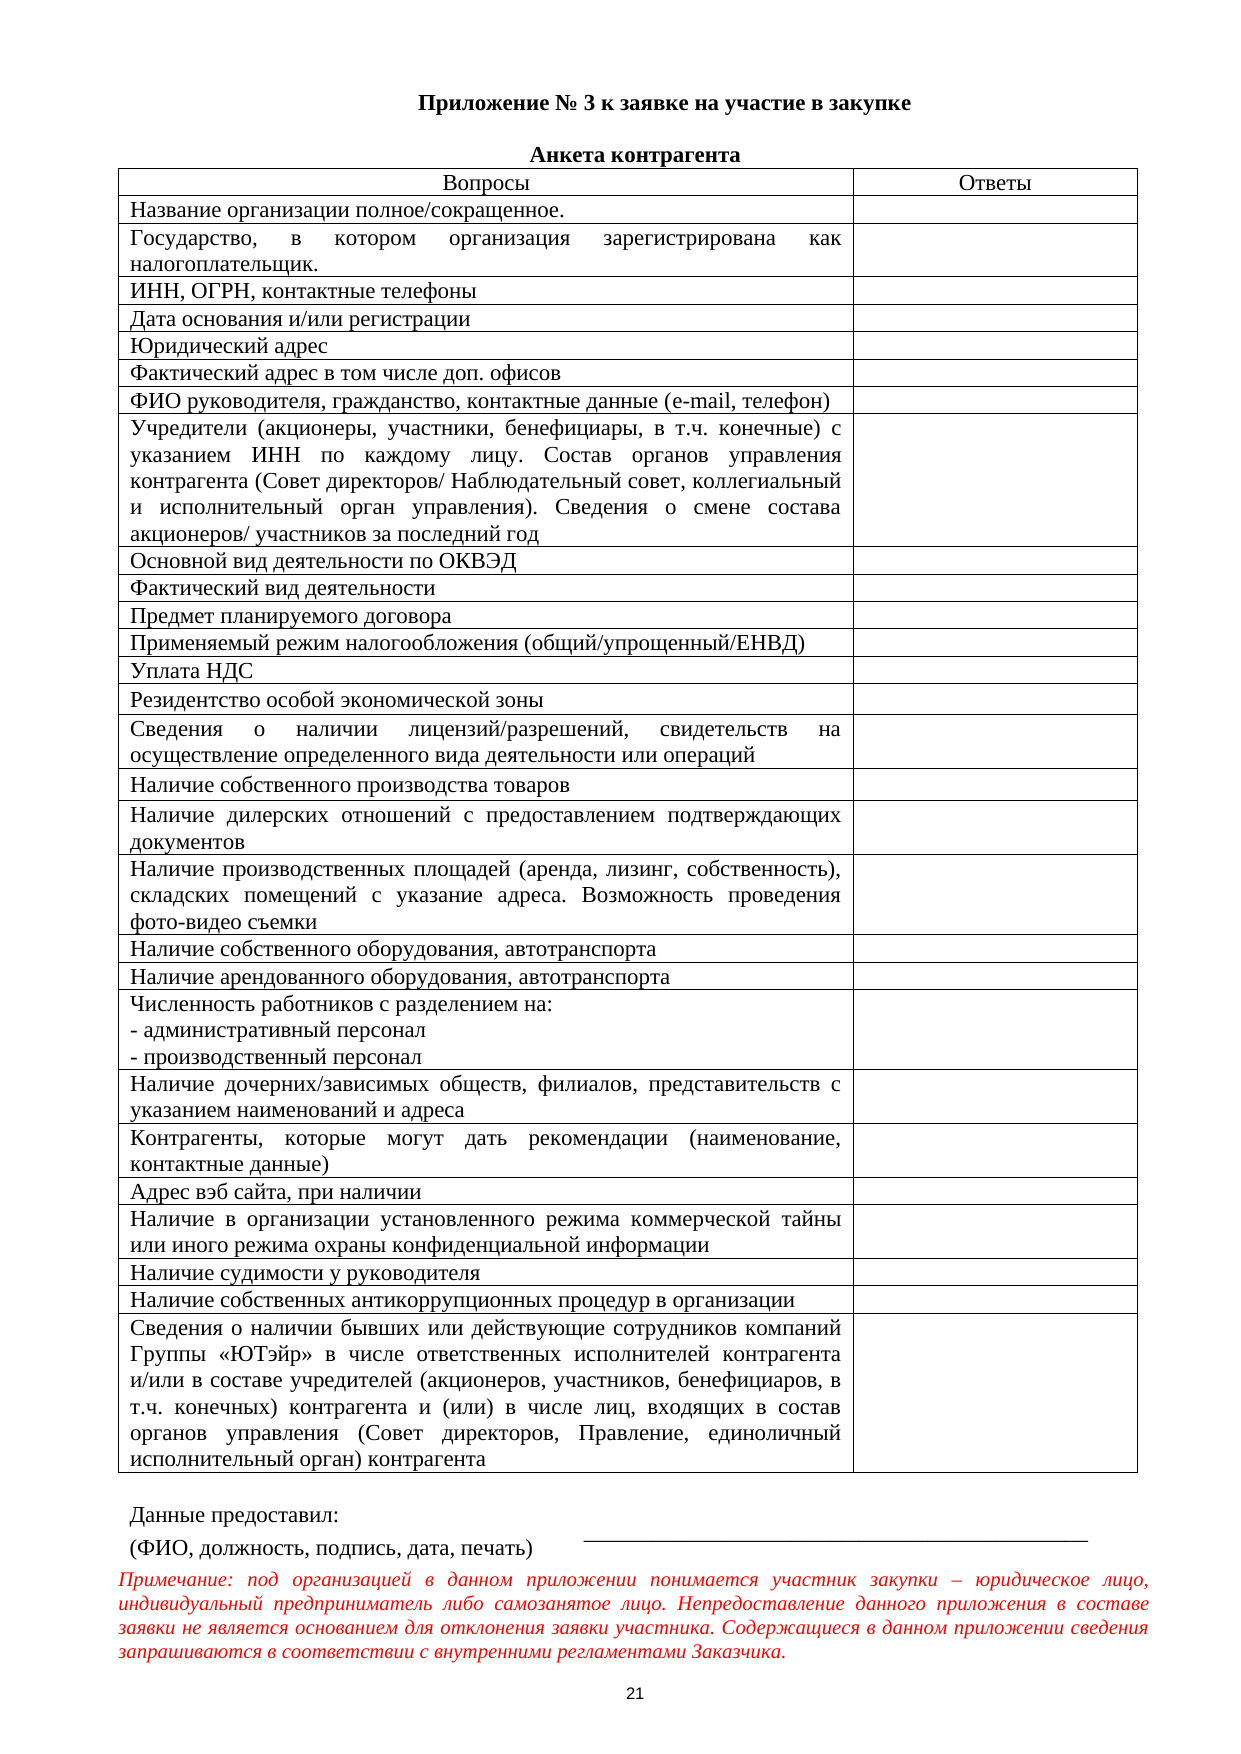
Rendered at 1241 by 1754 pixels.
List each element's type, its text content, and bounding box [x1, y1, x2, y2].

table_cell [854, 684, 1137, 714]
table_cell Основной вид деятельности по ОКВЭД [119, 547, 853, 573]
table_cell [854, 332, 1137, 358]
table_cell Фактический адрес в том числе доп. офисов [119, 360, 853, 386]
table_cell [854, 277, 1137, 304]
table_cell [854, 935, 1137, 962]
table_cell Наличие судимости у руководителя [119, 1259, 853, 1285]
text Анкета контрагента [118, 141, 1152, 168]
table_cell Резидентство особой экономической зоны [119, 684, 853, 714]
table_cell [854, 1124, 1137, 1177]
table_cell Сведения о наличии бывших или действующие сотрудников компаний Группы «ЮТэйр» в числе ответственных исполнителей контрагента и/или в составе учредителей (акционеров, участников, бенефициаров, в т.ч. конечных) контрагента и (или) в числе лиц, входящих в состав органов управления (Совет директоров, Правление, единоличный исполнительный орган) контрагента [119, 1314, 853, 1472]
table_cell Сведения о наличии лицензий/разрешений, свидетельств на осуществление определенного вида деятельности или операций [119, 715, 853, 768]
table_cell ФИО руководителя, гражданство, контактные данные (e-mail, телефон) [119, 387, 853, 413]
table_cell Наличие собственного оборудования, автотранспорта [119, 935, 853, 962]
table_cell [854, 657, 1137, 683]
table_cell Наличие собственного производства товаров [119, 769, 853, 800]
table_cell Учредители (акционеры, участники, бенефициары, в т.ч. конечные) с указанием ИНН по каждому лицу. Состав органов управления контрагента (Совет директоров/ Наблюдательный совет, коллегиальный и исполнительный орган управления). Сведения о смене состава акционеров/ участников за последний год [119, 414, 853, 546]
table_cell [854, 224, 1137, 276]
table_cell [854, 547, 1137, 573]
table_cell [854, 769, 1137, 800]
table_cell Численность работников с разделением на: - административный персонал - производственный персонал [119, 990, 853, 1069]
table_cell Наличие дочерних/зависимых обществ, филиалов, представительств с указанием наименований и адреса [119, 1070, 853, 1123]
table_cell Предмет планируемого договора [119, 602, 853, 628]
table_cell [854, 715, 1137, 768]
table_cell Дата основания и/или регистрации [119, 305, 853, 331]
table_cell [854, 305, 1137, 331]
table_cell [854, 1314, 1137, 1472]
table_cell Наличие собственных антикоррупционных процедур в организации [119, 1286, 853, 1313]
table_header Вопросы [119, 169, 853, 195]
table_cell [854, 1178, 1137, 1204]
table_cell Адрес вэб сайта, при наличии [119, 1178, 853, 1204]
text Приложение № 3 к заявке на участие в закупке [118, 89, 1152, 115]
table_cell [854, 602, 1137, 628]
table_cell [854, 629, 1137, 656]
table_cell [854, 196, 1137, 222]
table_cell [854, 360, 1137, 386]
table_cell ИНН, ОГРН, контактные телефоны [119, 277, 853, 304]
table_cell [854, 855, 1137, 934]
table_cell Контрагенты, которые могут дать рекомендации (наименование, контактные данные) [119, 1124, 853, 1177]
table_cell [854, 575, 1137, 601]
table_cell Наличие производственных площадей (аренда, лизинг, собственность), складских помещений с указание адреса. Возможность проведения фото-видео съемки [119, 855, 853, 934]
table_header Данные предоставил: (ФИО, должность, подпись, дата, печать) [118, 1502, 572, 1567]
table_cell [854, 387, 1137, 413]
table_cell Название организации полное/сокращенное. [119, 196, 853, 222]
table_cell [854, 1205, 1137, 1258]
table_cell Применяемый режим налогообложения (общий/упрощенный/ЕНВД) [119, 629, 853, 656]
table_header Ответы [854, 169, 1137, 195]
table_cell Наличие дилерских отношений с предоставлением подтверждающих документов [119, 801, 853, 854]
table_cell [854, 801, 1137, 854]
table_cell Уплата НДС [119, 657, 853, 683]
table_cell Юридический адрес [119, 332, 853, 358]
table_cell [854, 414, 1137, 546]
table_cell [854, 1259, 1137, 1285]
table_cell Государство, в котором организация зарегистрирована как налогоплательщик. [119, 224, 853, 276]
text Примечание: под организацией в данном приложении понимается участник закупки – юридическое лицо, индивидуальный предприниматель либо самозанятое лицо. Непредоставление данного приложения в составе заявки не является основанием для отклонения заявки участника. Содержащиеся в данном приложении сведения запрашиваются в соответствии с внутренними регламентами Заказчика. [118, 1567, 1152, 1663]
table_cell [854, 963, 1137, 989]
table_cell [854, 990, 1137, 1069]
table_cell [854, 1070, 1137, 1123]
table_cell Наличие арендованного оборудования, автотранспорта [119, 963, 853, 989]
table_cell Фактический вид деятельности [119, 575, 853, 601]
table_cell Наличие в организации установленного режима коммерческой тайны или иного режима охраны конфиденциальной информации [119, 1205, 853, 1258]
table_header ____________________________________________ [573, 1502, 1174, 1567]
table_cell [854, 1286, 1137, 1313]
